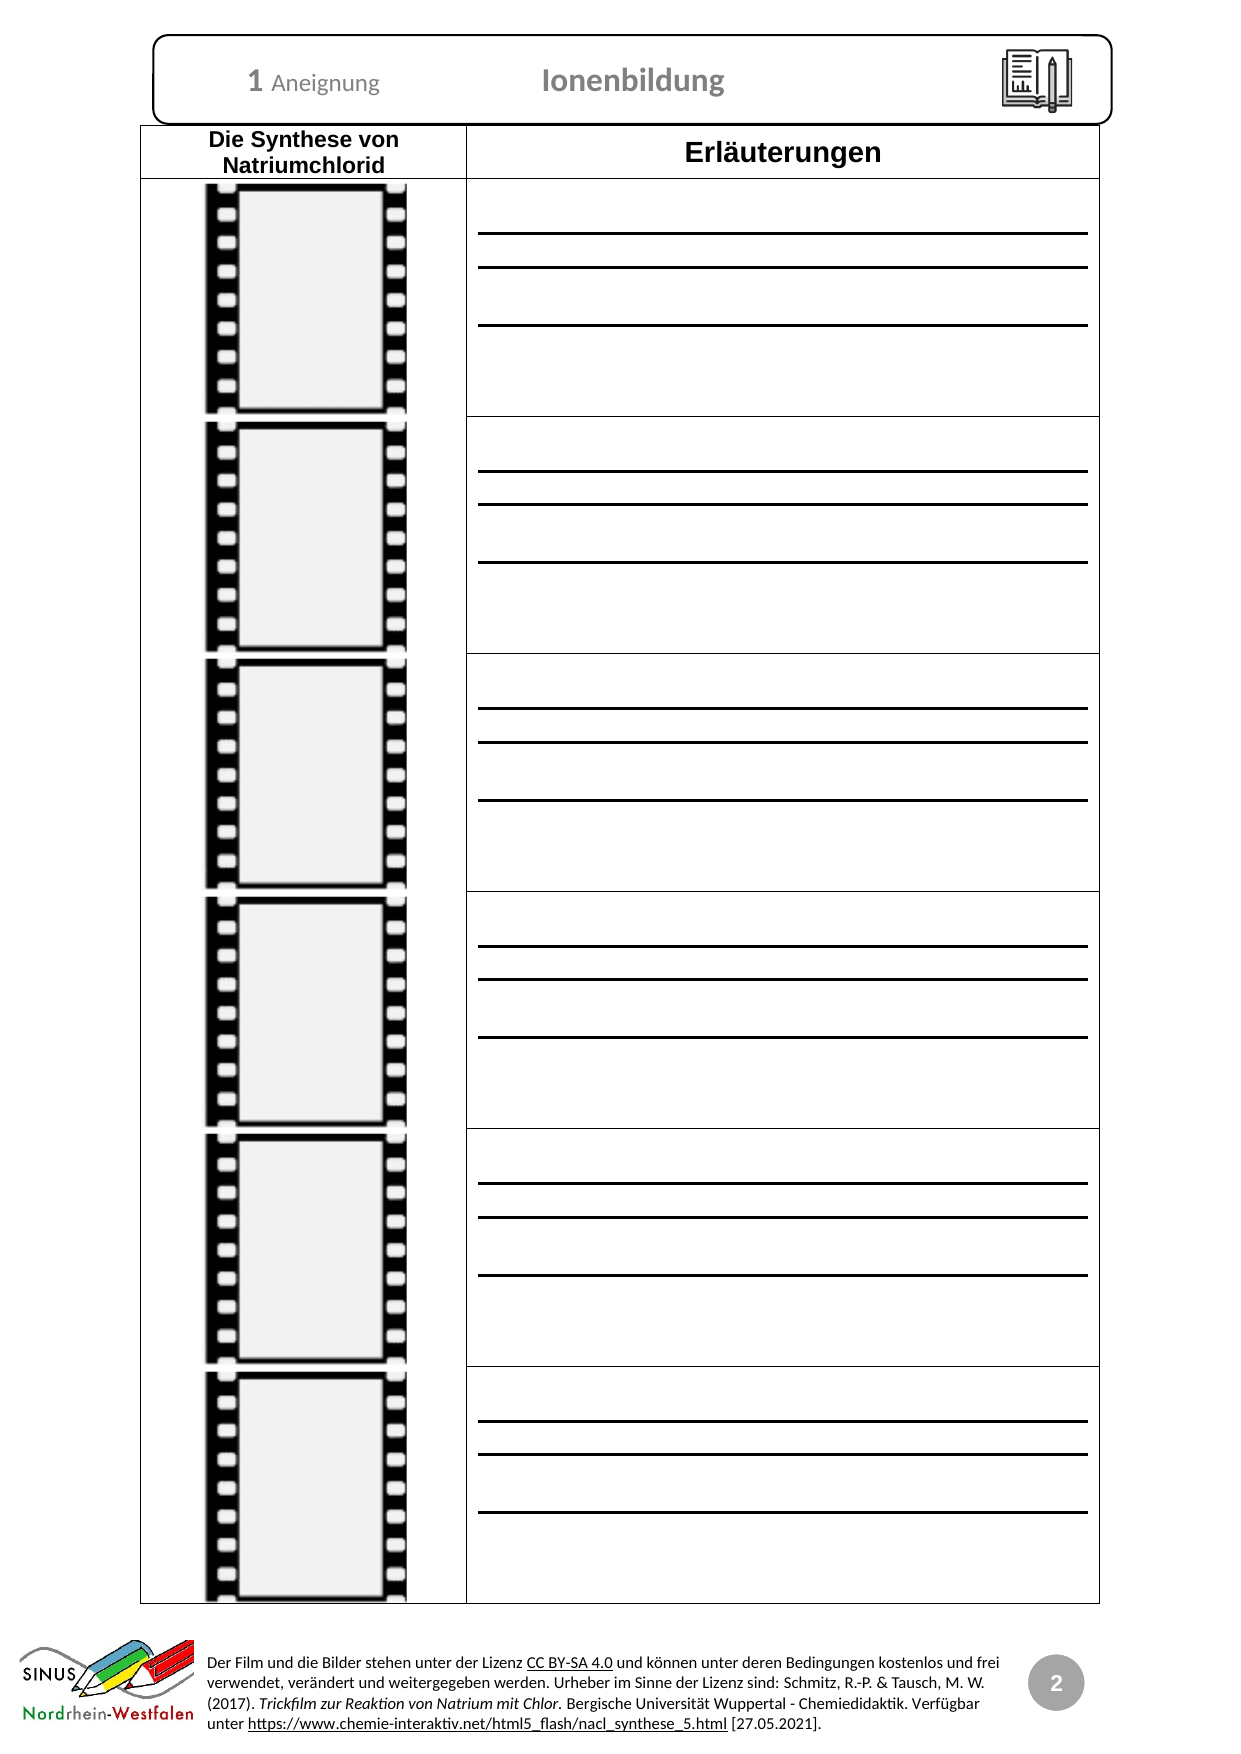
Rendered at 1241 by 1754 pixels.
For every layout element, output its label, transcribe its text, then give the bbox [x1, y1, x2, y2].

table_cell [467, 417, 1099, 653]
picture [202, 897, 406, 1127]
table_cell [467, 1367, 1099, 1603]
table_header Erläuterungen [467, 126, 1099, 178]
picture [202, 659, 406, 889]
table_cell [141, 1366, 466, 1603]
table_cell [141, 891, 466, 1128]
table_header Die Synthese von Natriumchlorid [141, 126, 466, 178]
table_cell [467, 892, 1099, 1128]
table_cell [141, 416, 466, 653]
picture [202, 422, 406, 652]
table_cell [141, 1128, 466, 1366]
table_cell [467, 1129, 1099, 1366]
table_cell [141, 653, 466, 891]
table_cell [467, 654, 1099, 891]
picture [202, 1134, 406, 1364]
table_cell [467, 179, 1099, 416]
picture [202, 1372, 406, 1602]
picture [202, 184, 406, 414]
picture [19, 1640, 194, 1724]
table_cell [141, 179, 466, 416]
